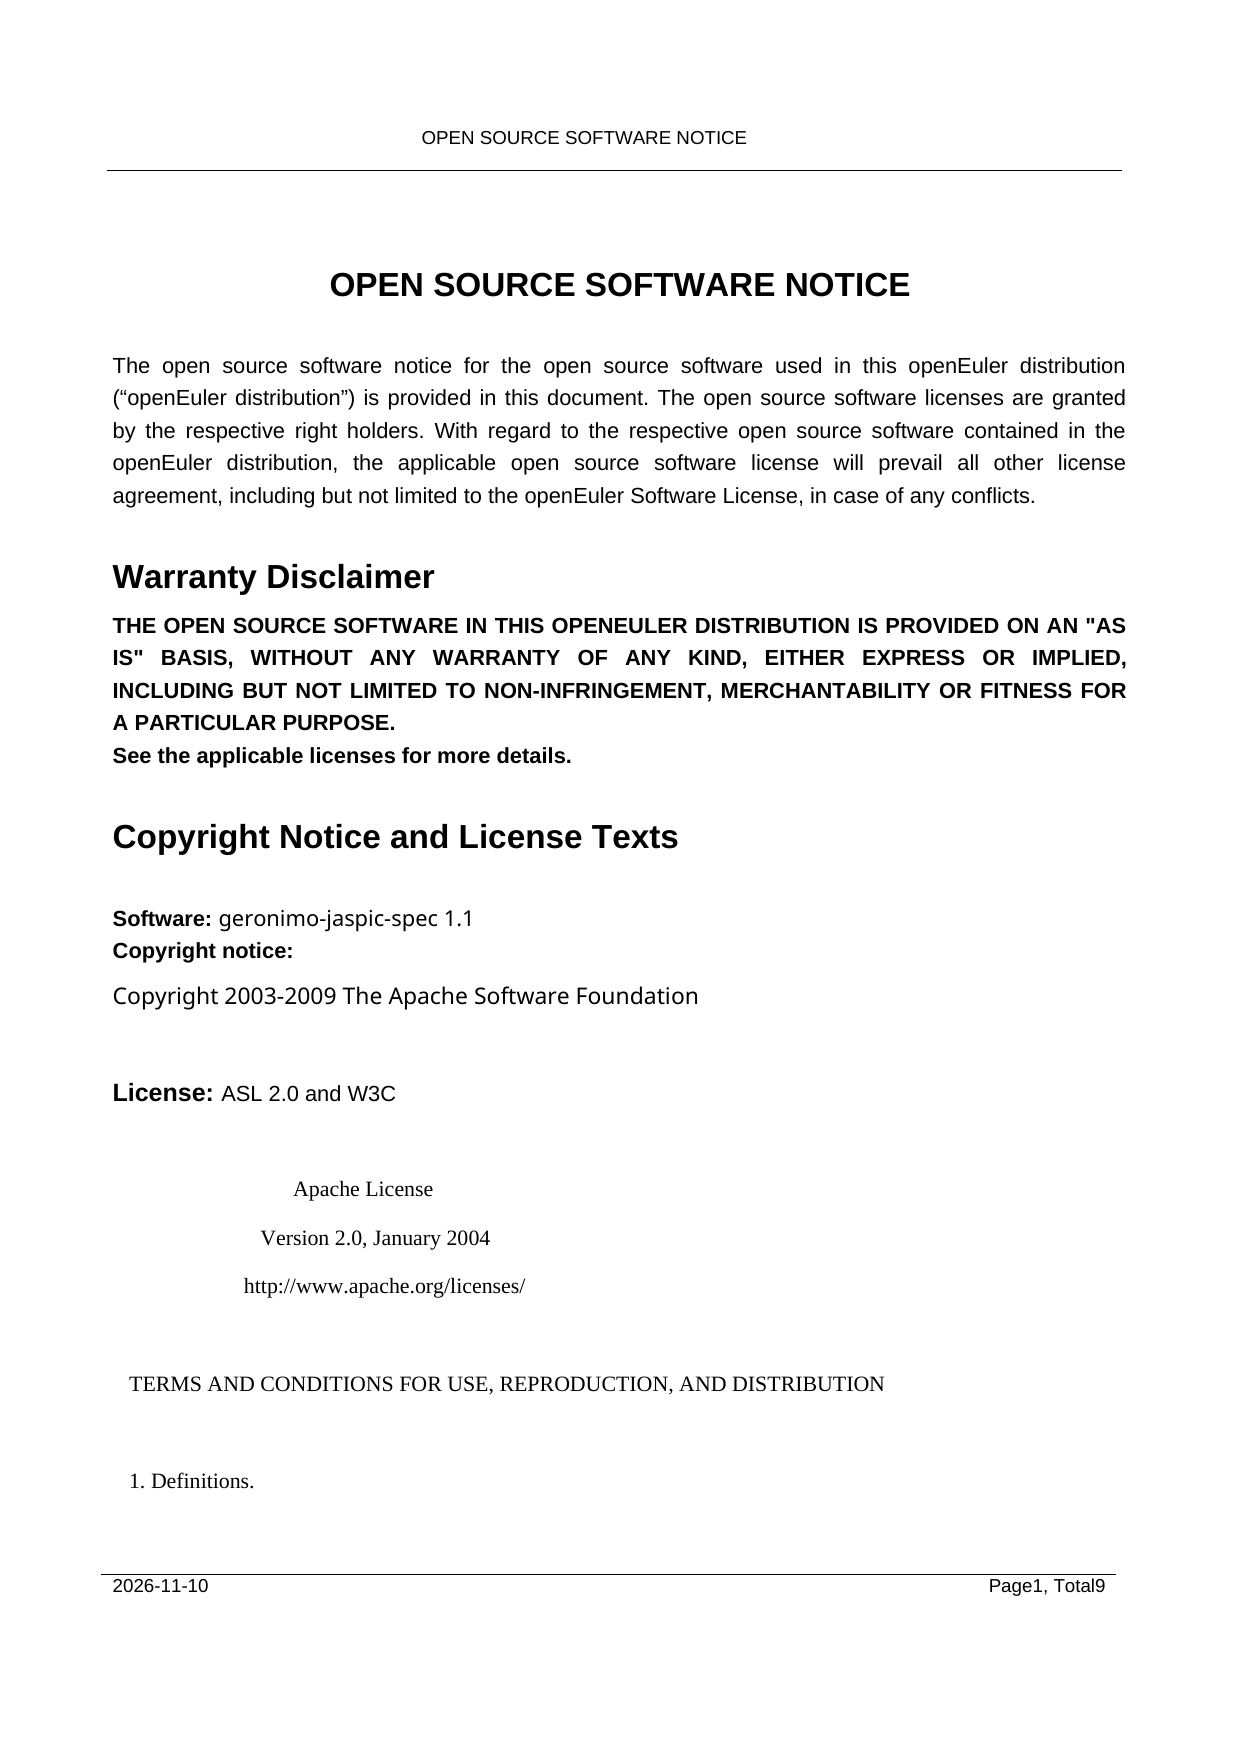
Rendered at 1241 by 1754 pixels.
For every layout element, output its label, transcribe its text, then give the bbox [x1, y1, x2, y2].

text THE OPEN SOURCE SOFTWARE IN THIS OPENEULER DISTRIBUTION IS PROVIDED ON AN "AS IS" BASIS, WITHOUT ANY WARRANTY OF ANY KIND, EITHER EXPRESS OR IMPLIED, INCLUDING BUT NOT LIMITED TO NON-INFRINGEMENT, MERCHANTABILITY OR FITNESS FOR A PARTICULAR PURPOSE. See the applicable licenses for more details. [112, 609, 1128, 771]
text Warranty Disclaimer [112, 544, 1128, 609]
text Copyright Notice and License Texts [112, 804, 1128, 869]
text The open source software notice for the open source software used in this openEuler distribution (“openEuler distribution”) is provided in this document. The open source software licenses are granted by the respective right holders. With regard to the respective open source software contained in the openEuler distribution, the applicable open source software license will prevail all other license agreement, including but not limited to the openEuler Software License, in case of any conflicts. [112, 349, 1128, 511]
text Software: geronimo-jaspic-spec 1.1 [112, 901, 1128, 934]
text Copyright 2003-2009 The Apache Software Foundation [112, 979, 1128, 1060]
text OPEN SOURCE SOFTWARE NOTICE [112, 251, 1128, 316]
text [112, 1123, 1128, 1497]
text Copyright notice: [112, 934, 1128, 966]
text License: ASL 2.0 and W3C [112, 1077, 1128, 1109]
